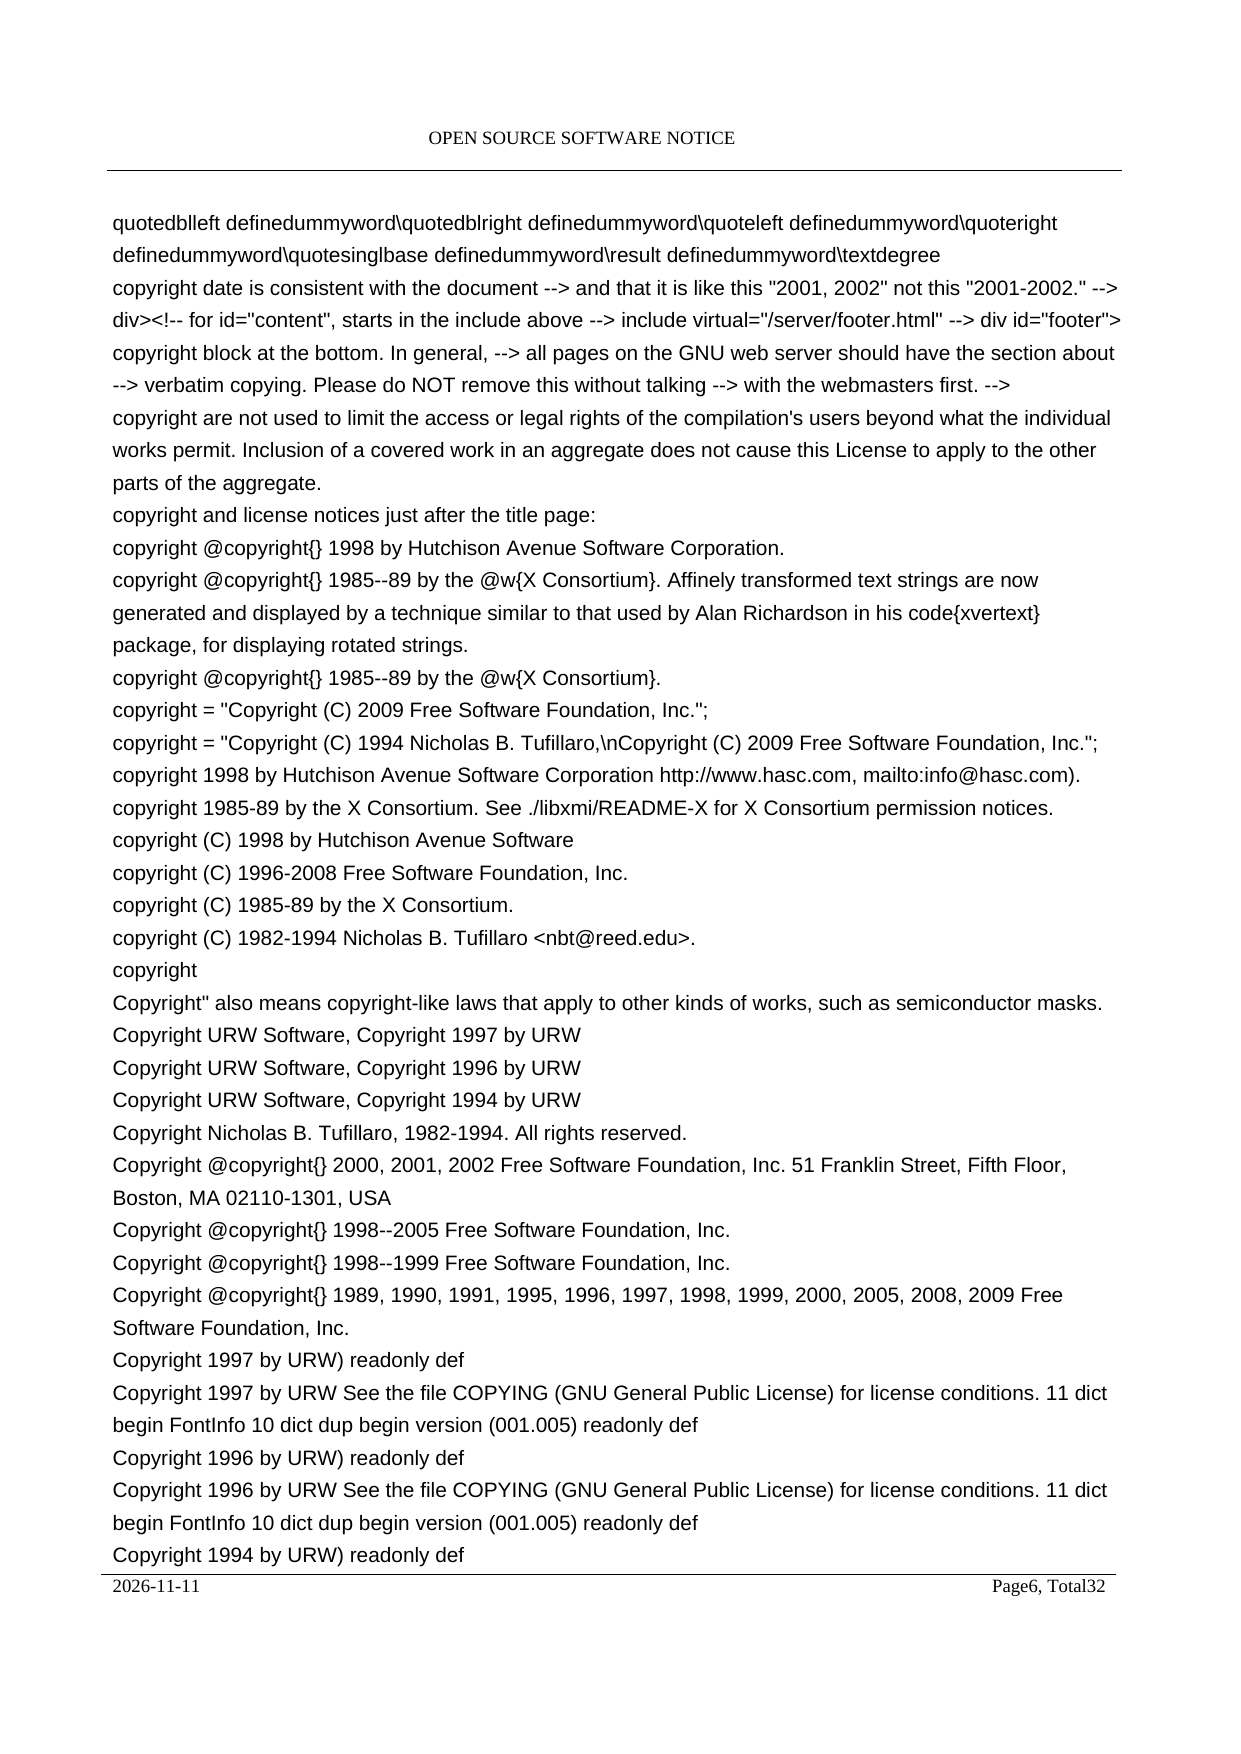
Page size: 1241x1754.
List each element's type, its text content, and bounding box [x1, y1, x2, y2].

text Copyright 1997 by URW See the file COPYING (GNU General Public License) for license conditions. 11 dict begin FontInfo 10 dict dup begin version (001.005) readonly def [112, 1376, 1128, 1441]
text Copyright URW Software, Copyright 1997 by URW [112, 1019, 1128, 1051]
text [112, 206, 1128, 271]
text Copyright @copyright{} 1998--2005 Free Software Foundation, Inc. [112, 1214, 1128, 1246]
text Copyright URW Software, Copyright 1994 by URW [112, 1084, 1128, 1116]
text copyright date is consistent with the document --> and that it is like this "2001, 2002" not this "2001-2002." --> div><!-- for id="content", starts in the include above --> include virtual="/server/footer.html" --> div id="footer"> [112, 271, 1128, 336]
text Copyright 1997 by URW) readonly def [112, 1344, 1128, 1376]
text copyright @copyright{} 1985--89 by the @w{X Consortium}. [112, 661, 1128, 694]
text Copyright 1996 by URW See the file COPYING (GNU General Public License) for license conditions. 11 dict begin FontInfo 10 dict dup begin version (001.005) readonly def [112, 1474, 1128, 1539]
text Copyright 1996 by URW) readonly def [112, 1441, 1128, 1474]
text Copyright @copyright{} 1989, 1990, 1991, 1995, 1996, 1997, 1998, 1999, 2000, 2005, 2008, 2009 Free Software Foundation, Inc. [112, 1279, 1128, 1344]
text copyright @copyright{} 1985--89 by the @w{X Consortium}. Affinely transformed text strings are now generated and displayed by a technique similar to that used by Alan Richardson in his code{xvertext} package, for displaying rotated strings. [112, 564, 1128, 661]
text copyright 1998 by Hutchison Avenue Software Corporation http://www.hasc.com, mailto:info@hasc.com). [112, 759, 1128, 791]
text copyright block at the bottom. In general, --> all pages on the GNU web server should have the section about --> verbatim copying. Please do NOT remove this without talking --> with the webmasters first. --> [112, 336, 1128, 401]
text copyright (C) 1982-1994 Nicholas B. Tufillaro <nbt@reed.edu>. [112, 921, 1128, 954]
text copyright = "Copyright (C) 1994 Nicholas B. Tufillaro,\nCopyright (C) 2009 Free Software Foundation, Inc."; [112, 726, 1128, 759]
text Copyright 1994 by URW) readonly def [112, 1539, 1128, 1571]
text copyright (C) 1985-89 by the X Consortium. [112, 889, 1128, 921]
text Copyright Nicholas B. Tufillaro, 1982-1994. All rights reserved. [112, 1116, 1128, 1149]
text copyright 1985-89 by the X Consortium. See ./libxmi/README-X for X Consortium permission notices. [112, 791, 1128, 824]
text copyright @copyright{} 1998 by Hutchison Avenue Software Corporation. [112, 531, 1128, 564]
text Copyright" also means copyright-like laws that apply to other kinds of works, such as semiconductor masks. [112, 986, 1128, 1019]
text Copyright @copyright{} 1998--1999 Free Software Foundation, Inc. [112, 1246, 1128, 1279]
text Copyright URW Software, Copyright 1996 by URW [112, 1051, 1128, 1084]
text copyright and license notices just after the title page: [112, 499, 1128, 531]
text copyright are not used to limit the access or legal rights of the compilation's users beyond what the individual works permit. Inclusion of a covered work in an aggregate does not cause this License to apply to the other parts of the aggregate. [112, 401, 1128, 499]
text Copyright @copyright{} 2000, 2001, 2002 Free Software Foundation, Inc. 51 Franklin Street, Fifth Floor, Boston, MA 02110-1301, USA [112, 1149, 1128, 1214]
text copyright (C) 1998 by Hutchison Avenue Software [112, 824, 1128, 856]
text copyright = "Copyright (C) 2009 Free Software Foundation, Inc."; [112, 694, 1128, 726]
text copyright (C) 1996-2008 Free Software Foundation, Inc. [112, 856, 1128, 889]
text copyright [112, 954, 1128, 986]
